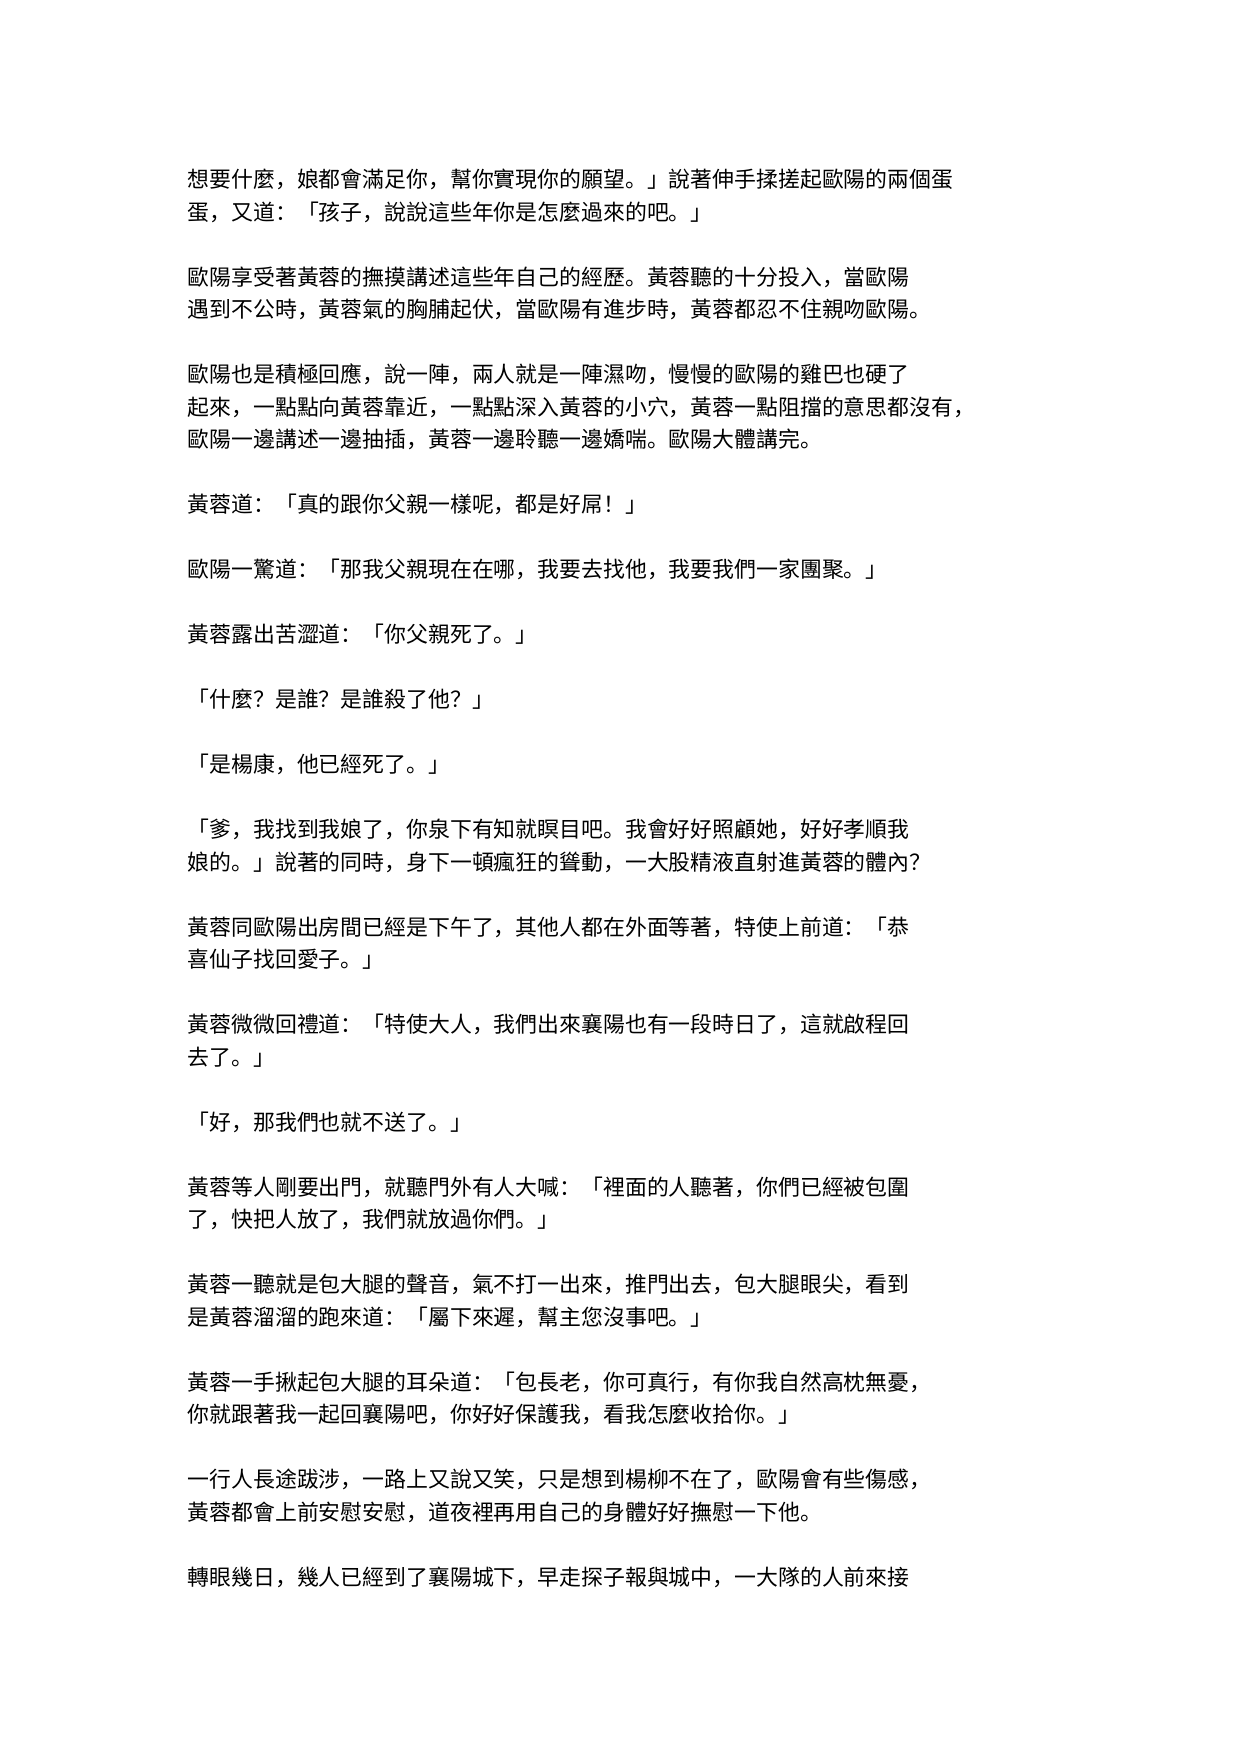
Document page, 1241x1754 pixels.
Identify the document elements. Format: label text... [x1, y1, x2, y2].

text 遇到不公時，黃蓉氣的胸脯起伏，當歐陽有進步時，黃蓉都忍不住親吻歐陽。 [187, 292, 1053, 324]
text 你就跟著我一起回襄陽吧，你好好保護我，看我怎麼收拾你。」 [187, 1397, 1053, 1429]
text 「好，那我們也就不送了。」 [187, 1104, 1053, 1137]
text 去了。」 [187, 1039, 1053, 1072]
text 歐陽一驚道：「那我父親現在在哪，我要去找他，我要我們一家團聚。」 [187, 552, 1053, 584]
text 起來，一點點向黃蓉靠近，一點點深入黃蓉的小穴，黃蓉一點阻擋的意思都沒有， [187, 389, 1053, 422]
text 一行人長途跋涉，一路上又說又笑，只是想到楊柳不在了，歐陽會有些傷感， [187, 1462, 1053, 1494]
text 黃蓉同歐陽出房間已經是下午了，其他人都在外面等著，特使上前道：「恭 [187, 909, 1053, 942]
text 黃蓉都會上前安慰安慰，道夜裡再用自己的身體好好撫慰一下他。 [187, 1494, 1053, 1527]
text 黃蓉一聽就是包大腿的聲音，氣不打一出來，推門出去，包大腿眼尖，看到 [187, 1267, 1053, 1299]
text 歐陽一邊講述一邊抽插，黃蓉一邊聆聽一邊嬌喘。歐陽大體講完。 [187, 422, 1053, 454]
text 「是楊康，他已經死了。」 [187, 747, 1053, 779]
text 是黃蓉溜溜的跑來道：「屬下來遲，幫主您沒事吧。」 [187, 1299, 1053, 1332]
text 「爹，我找到我娘了，你泉下有知就瞑目吧。我會好好照顧她，好好孝順我 [187, 812, 1053, 844]
text 喜仙子找回愛子。」 [187, 942, 1053, 974]
text 歐陽享受著黃蓉的撫摸講述這些年自己的經歷。黃蓉聽的十分投入，當歐陽 [187, 259, 1053, 292]
text 黃蓉露出苦澀道：「你父親死了。」 [187, 617, 1053, 649]
text 轉眼幾日，幾人已經到了襄陽城下，早走探子報與城中，一大隊的人前來接 [187, 1559, 1053, 1592]
text 黃蓉微微回禮道：「特使大人，我們出來襄陽也有一段時日了，這就啟程回 [187, 1007, 1053, 1039]
text 了，快把人放了，我們就放過你們。」 [187, 1202, 1053, 1234]
text 想要什麼，娘都會滿足你，幫你實現你的願望。」說著伸手揉搓起歐陽的兩個蛋 [187, 162, 1053, 194]
text 「什麼？是誰？是誰殺了他？」 [187, 682, 1053, 714]
text 黃蓉道：「真的跟你父親一樣呢，都是好屌！」 [187, 487, 1053, 519]
text 蛋，又道：「孩子，說說這些年你是怎麼過來的吧。」 [187, 194, 1053, 227]
text 歐陽也是積極回應，說一陣，兩人就是一陣濕吻，慢慢的歐陽的雞巴也硬了 [187, 357, 1053, 389]
text 黃蓉等人剛要出門，就聽門外有人大喊：「裡面的人聽著，你們已經被包圍 [187, 1169, 1053, 1202]
text 黃蓉一手揪起包大腿的耳朵道：「包長老，你可真行，有你我自然高枕無憂， [187, 1364, 1053, 1397]
text 娘的。」說著的同時，身下一頓瘋狂的聳動，一大股精液直射進黃蓉的體內？ [187, 844, 1053, 877]
